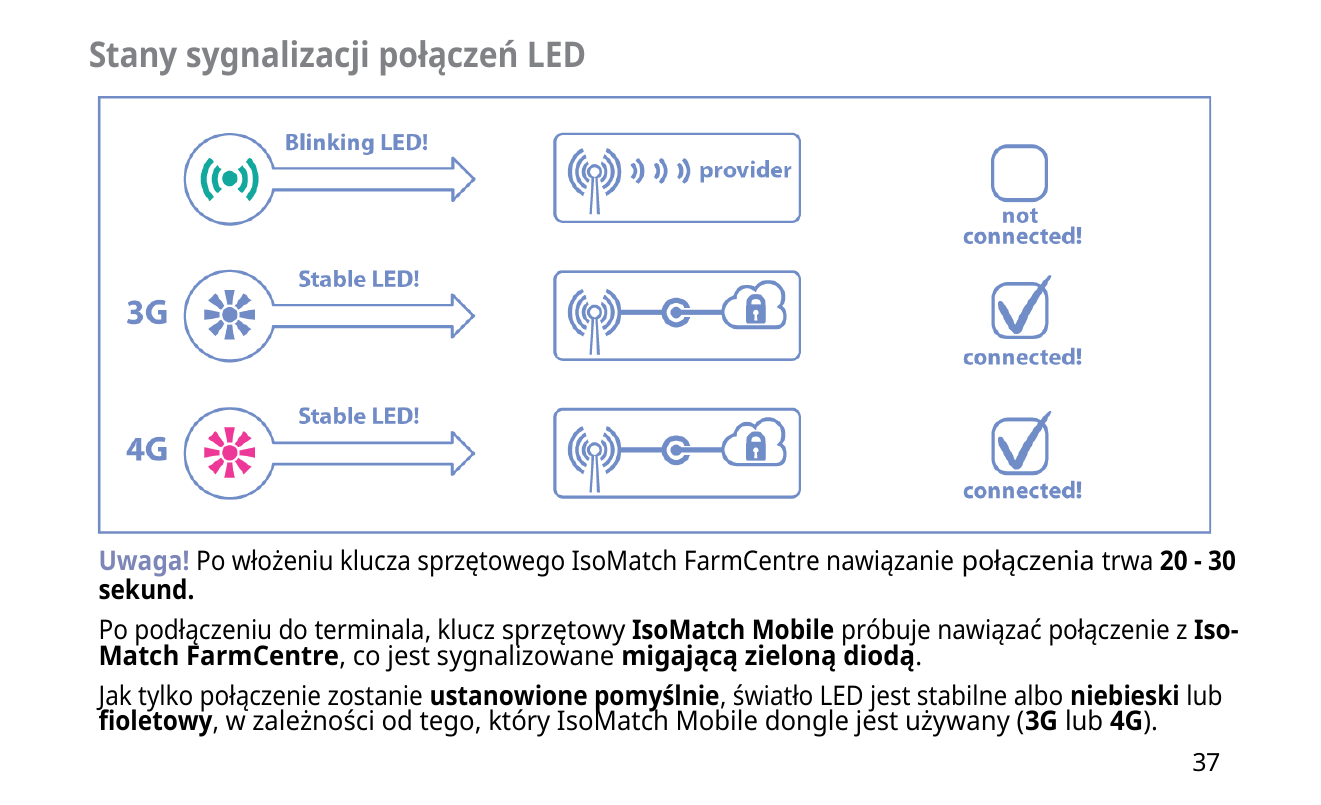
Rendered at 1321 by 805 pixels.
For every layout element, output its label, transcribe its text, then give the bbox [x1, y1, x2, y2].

picture [97, 96, 1212, 534]
subtitle Stany sygnalizacji połączeń LED [88, 29, 1258, 78]
text Po podłączeniu do terminala, klucz sprzętowy IsoMatch Mobile próbuje nawiązać połączenie z Iso- Match FarmCentre, co jest sygnalizowane migającą zieloną diodą. [98, 617, 1258, 673]
text Jak tylko połączenie zostanie ustanowione pomyślnie, światło LED jest stabilne albo niebieski lub fioletowy, w zależności od tego, który IsoMatch Mobile dongle jest używany (3G lub 4G). [98, 683, 1258, 739]
